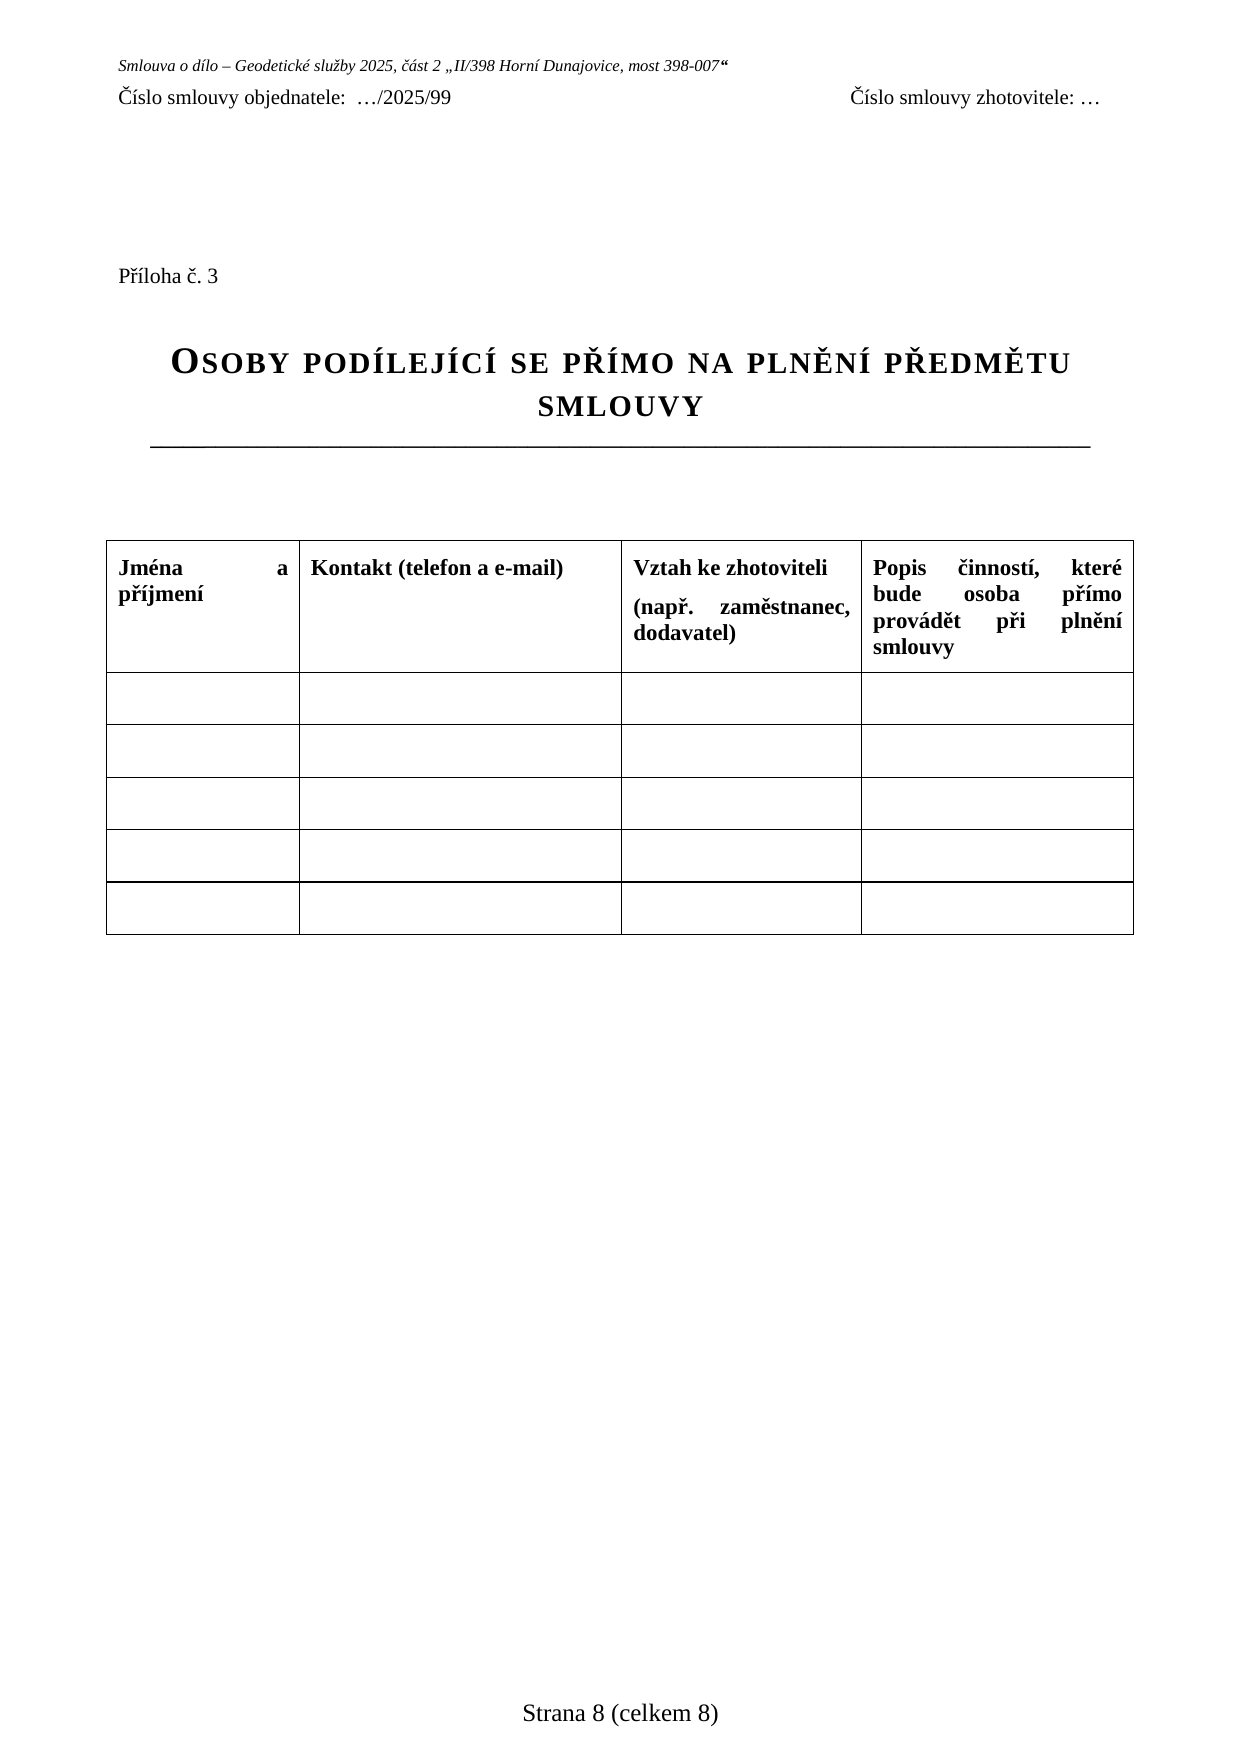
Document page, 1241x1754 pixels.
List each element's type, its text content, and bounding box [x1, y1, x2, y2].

table_cell [300, 673, 621, 724]
table_cell [300, 725, 621, 777]
table_header Jména a příjmení [107, 541, 299, 672]
text Příloha č. 3 [118, 263, 1122, 288]
table_cell [622, 883, 861, 934]
table_cell [622, 673, 861, 724]
table_cell [300, 883, 621, 934]
table_cell [862, 725, 1133, 777]
table_cell [107, 673, 299, 724]
table_cell [107, 830, 299, 881]
table_cell [622, 725, 861, 777]
text Osoby podílející se přímo na plnění předmětu smlouvy [118, 339, 1122, 425]
table_cell [622, 778, 861, 829]
table_cell [300, 830, 621, 881]
table_cell [107, 725, 299, 777]
table_cell [107, 778, 299, 829]
table_cell [862, 778, 1133, 829]
table_header Vztah ke zhotoviteli (např. zaměstnanec, dodavatel) [622, 541, 861, 672]
table_cell [107, 883, 299, 934]
table_cell [300, 778, 621, 829]
table_cell [622, 830, 861, 881]
text __________________________________________________________________________________________ [118, 425, 1122, 450]
table_cell [862, 673, 1133, 724]
table_cell [862, 830, 1133, 881]
table_cell [862, 883, 1133, 934]
table_header Popis činností, které bude osoba přímo provádět při plnění smlouvy [862, 541, 1133, 672]
table_header Kontakt (telefon a e-mail) [300, 541, 621, 672]
